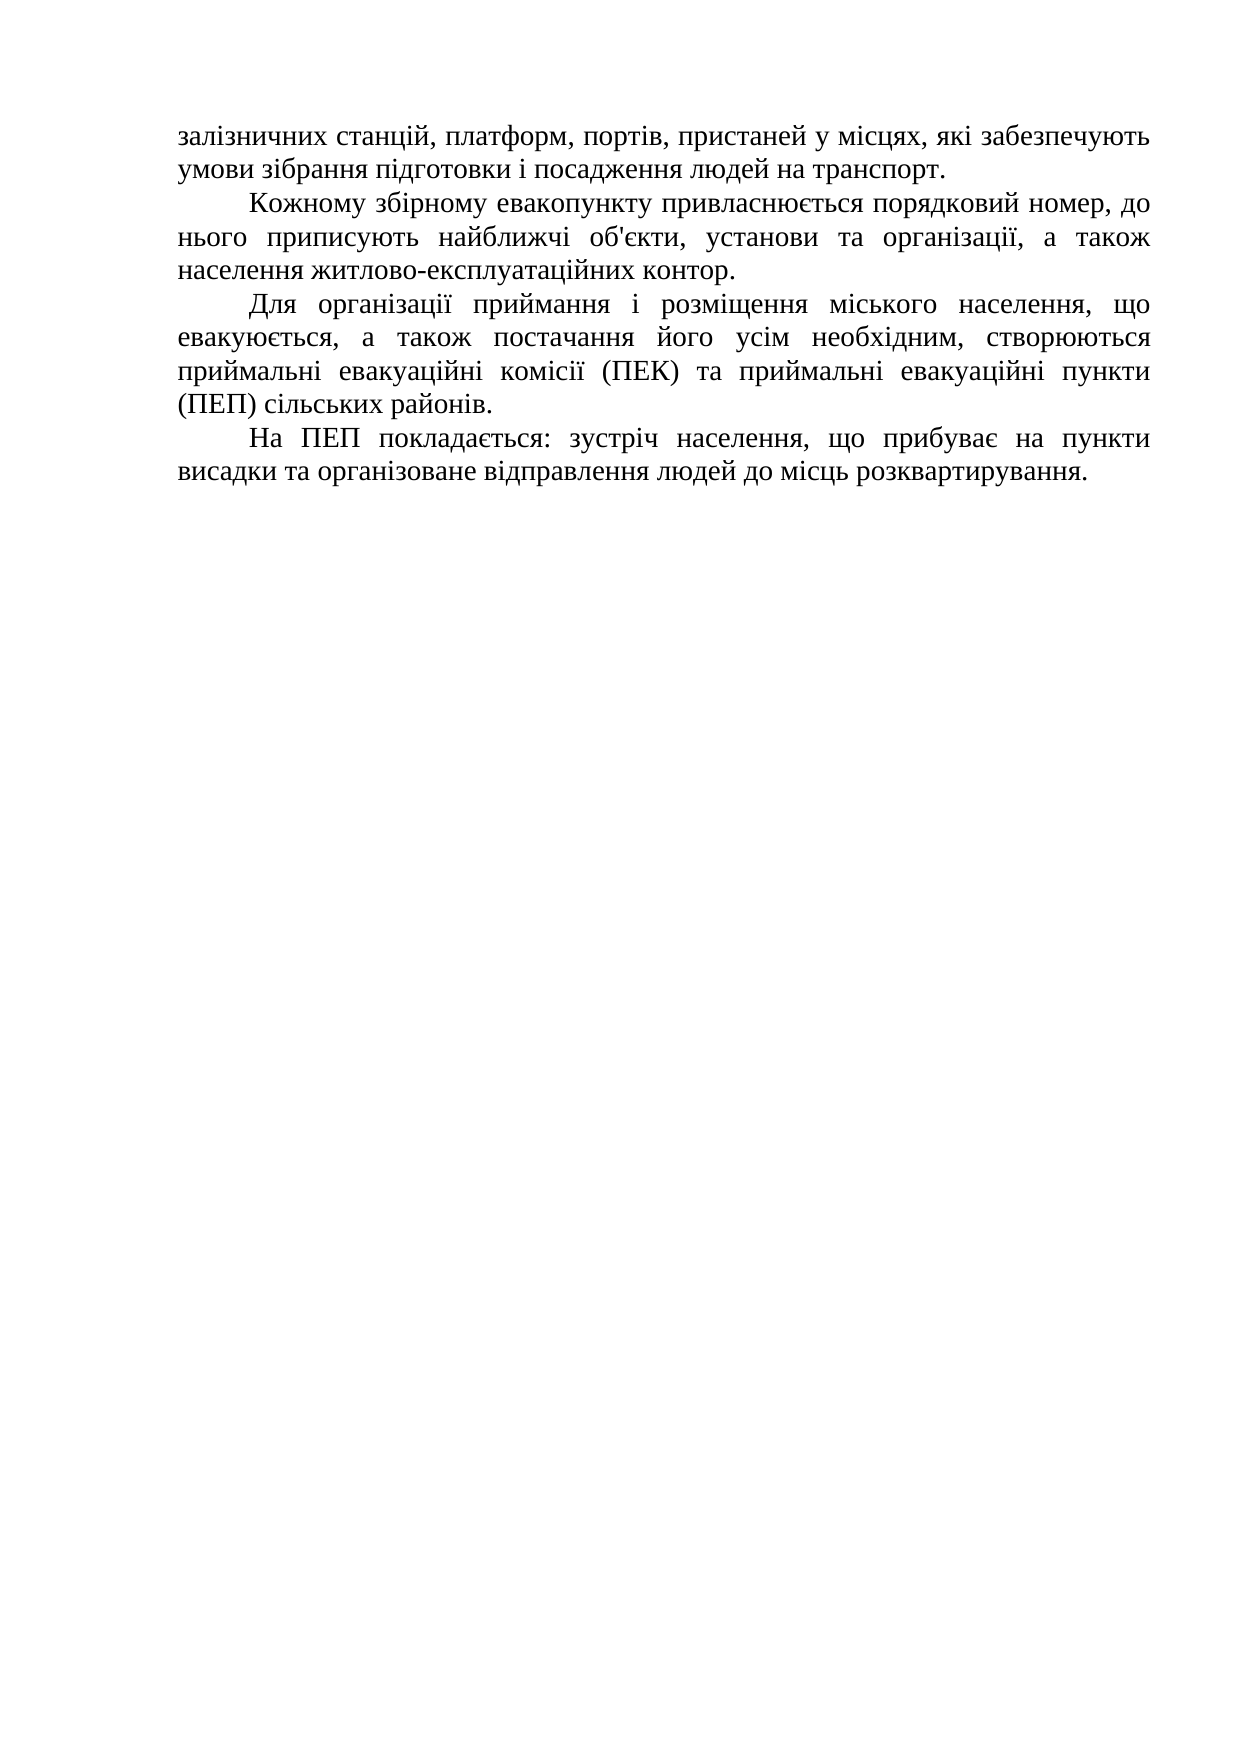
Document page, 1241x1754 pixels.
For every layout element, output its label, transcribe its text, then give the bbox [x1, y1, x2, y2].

text Для організації приймання і розміщення міського населення, що евакуюється, а також постачання його усім необхідним, створюються приймальні евакуаційні комісії (ПЕК) та приймальні евакуаційні пункти (ПЕП) сільських районів. [177, 286, 1152, 420]
text На ПЕП покладається: зустріч населення, що прибуває на пункти висадки та організоване відправлення людей до місць розквартирування. [177, 420, 1152, 487]
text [177, 118, 1152, 185]
text Кожному збірному евакопункту привласнюється порядковий номер, до нього приписують найближчі об'єкти, установи та організації, а також населення житлово-експлуатаційних контор. [177, 185, 1152, 286]
